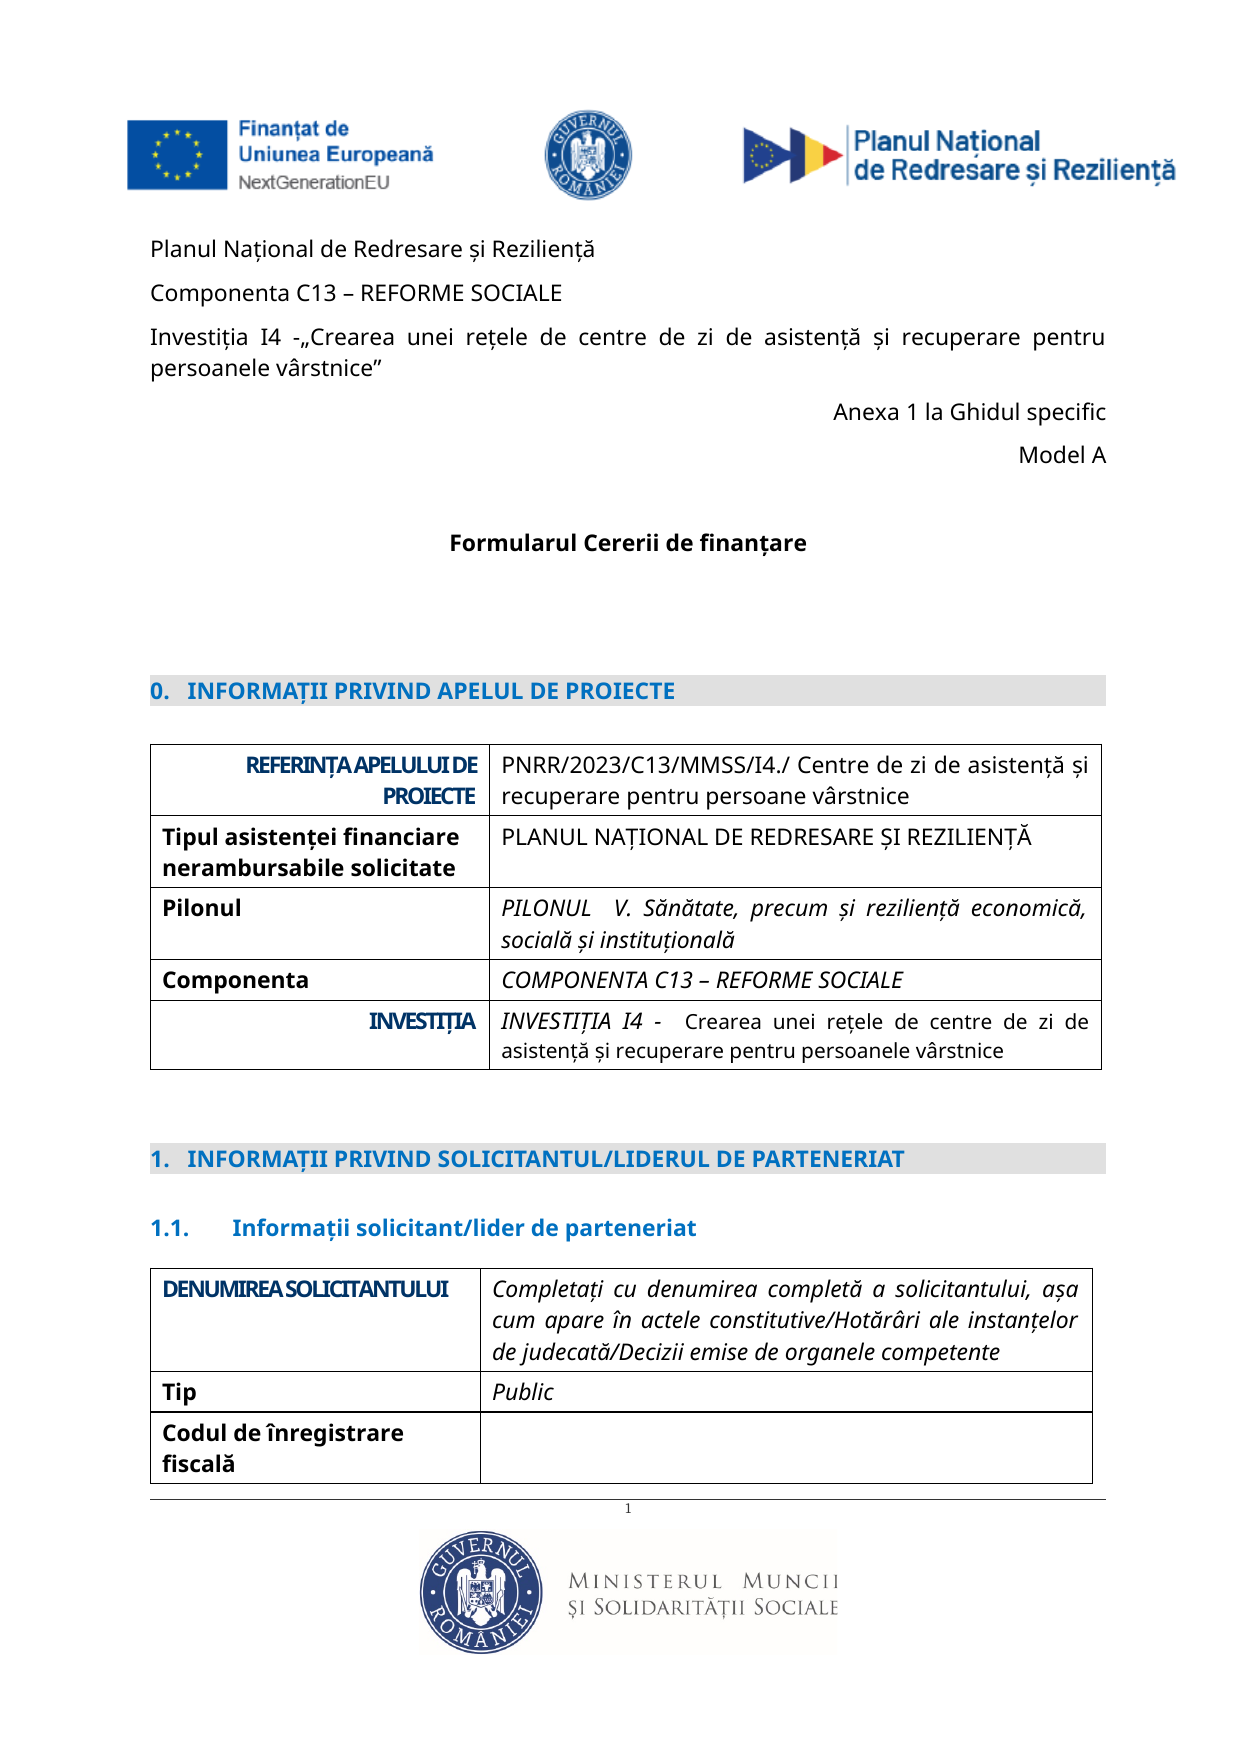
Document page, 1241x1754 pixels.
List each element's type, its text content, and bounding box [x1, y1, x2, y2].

table_cell [481, 1413, 1092, 1483]
table_header Denumirea solicitantului [151, 1269, 480, 1371]
picture [418, 1529, 838, 1655]
table_cell Public [481, 1372, 1092, 1411]
table_cell PLANUL NAȚIONAL DE REDRESARE ȘI REZILIENȚĂ [490, 816, 1101, 887]
table_cell PILONUL V. Sănătate, precum și reziliență economică, socială și instituțională [490, 888, 1101, 959]
table_cell Pilonul [151, 888, 489, 959]
text Anexa 1 la Ghidul specific [150, 396, 1106, 427]
table_cell Tipul asistenței financiare nerambursabile solicitate [151, 816, 489, 887]
table_cell COMPONENTA C13 – REFORME SOCIALE [490, 960, 1101, 1000]
text Componenta C13 – REFORME SOCIALE [150, 277, 1106, 308]
table_header Completaţi cu denumirea completă a solicitantului, aşa cum apare în actele constitutive/Hotărâri ale instanțelor de judecată/Decizii emise de organele competente [481, 1269, 1092, 1371]
table_header PNRR/2023/C13/MMSS/I4./ Centre de zi de asistență și recuperare pentru persoane vârstnice [490, 745, 1101, 815]
text Planul Național de Redresare și Reziliență [150, 186, 1106, 264]
text Investiția I4 -„Crearea unei rețele de centre de zi de asistență și recuperare pentru persoanele vârstnice” [150, 321, 1106, 383]
list Informații solicitant/lider de parteneriat [150, 1211, 1106, 1243]
table_cell Componenta [151, 960, 489, 1000]
text Formularul Cererii de finanțare [150, 527, 1106, 558]
picture [74, 90, 1182, 221]
text Model A [150, 439, 1106, 471]
table_cell Investiția [151, 1001, 489, 1069]
list INFORMAȚII PRIVIND APELUL DE PROIECTE [150, 675, 1106, 706]
table_cell Tip [151, 1372, 480, 1411]
table_cell Codul de înregistrare fiscală [151, 1413, 480, 1483]
table_header referința apelului de proiecte [151, 745, 489, 815]
list INFORMAŢII PRIVIND SOLICITANTUL/LIDERUL DE PARTENERIAT [150, 1143, 1106, 1174]
table_cell INVESTIȚIA I4 - Crearea unei rețele de centre de zi de asistență și recuperare pentru persoanele vârstnice [490, 1001, 1101, 1069]
